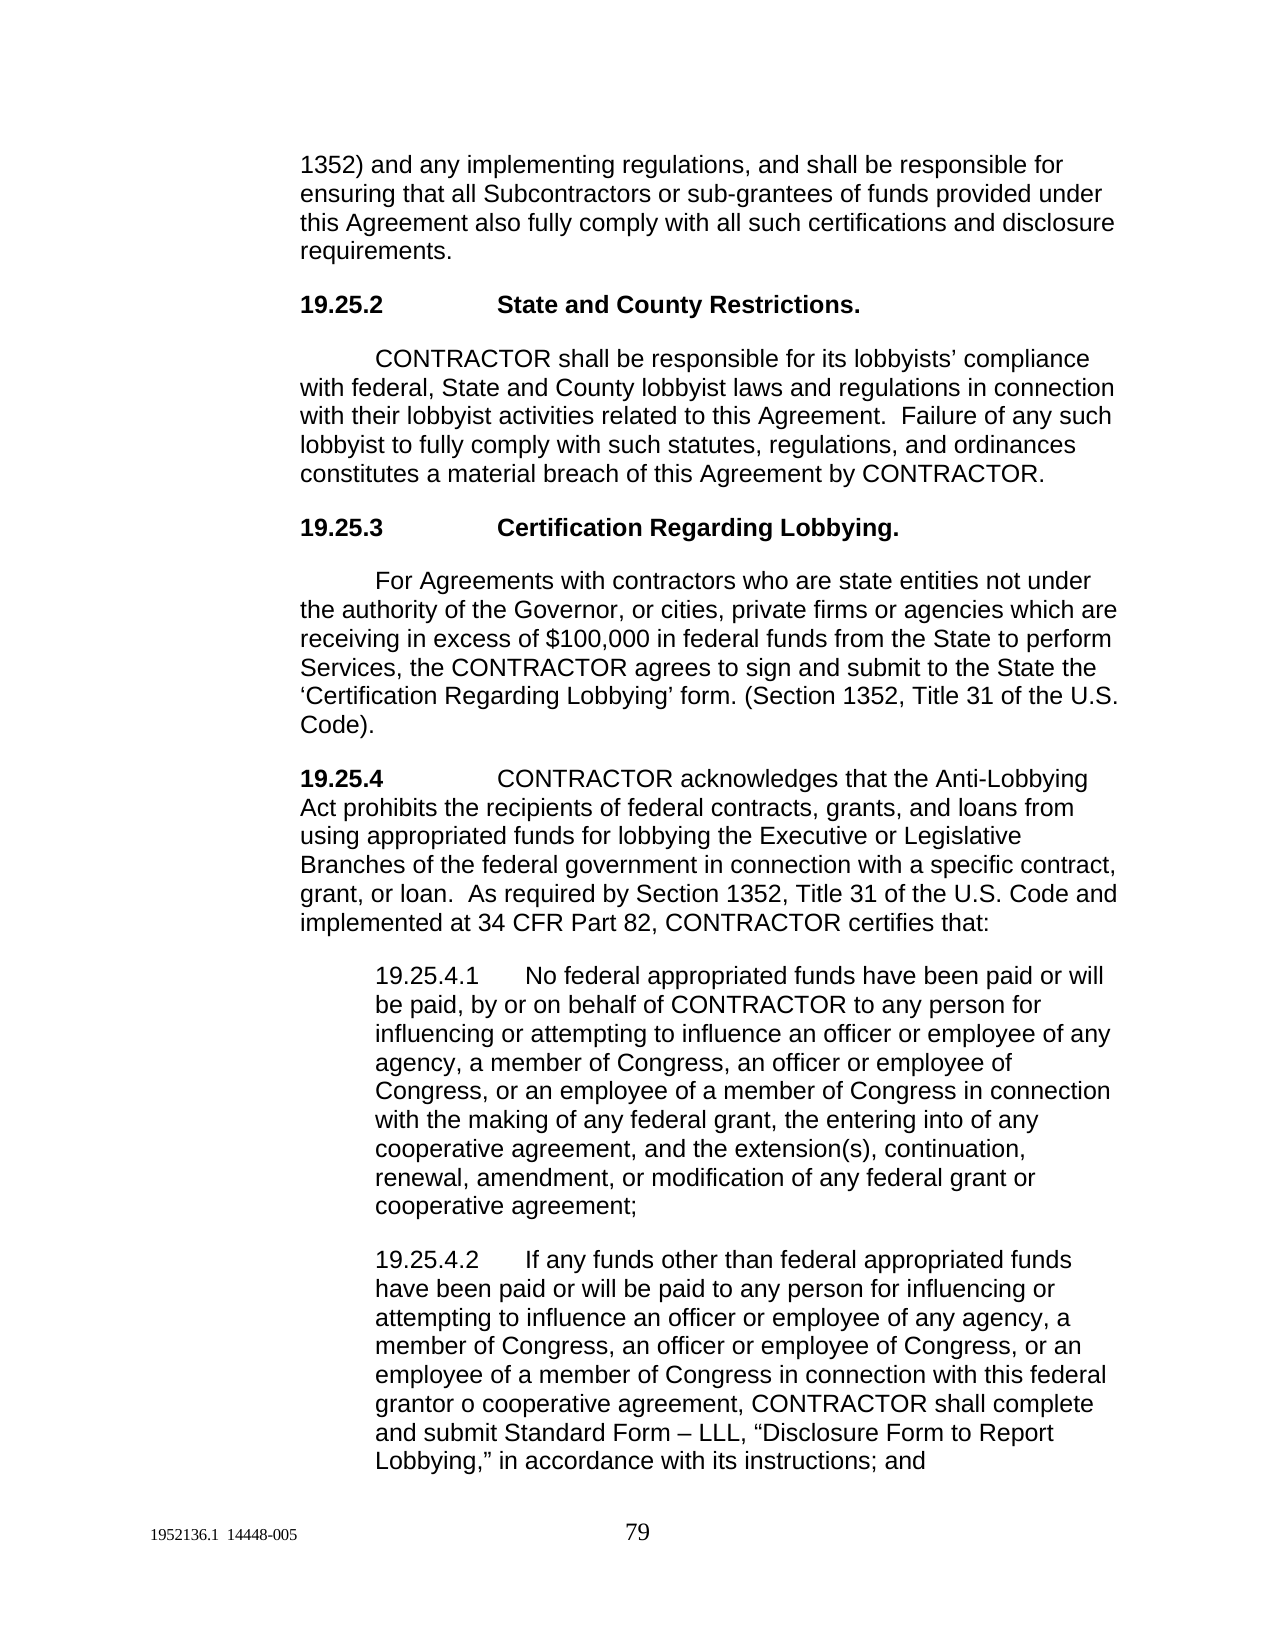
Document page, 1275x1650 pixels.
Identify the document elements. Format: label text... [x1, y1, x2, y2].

text If any funds other than federal appropriated funds have been paid or will be paid to any person for influencing or attempting to influence an officer or employee of any agency, a member of Congress, an officer or employee of Congress, or an employee of a member of Congress in connection with this federal grantor o cooperative agreement, CONTRACTOR shall complete and submit Standard Form – LLL, “Disclosure Form to Report Lobbying,” in accordance with its instructions; and [375, 1245, 1125, 1475]
text Certification Regarding Lobbying. [300, 512, 1125, 541]
text State and County Restrictions. [300, 290, 1125, 319]
text CONTRACTOR shall be responsible for its lobbyists’ compliance with federal, State and County lobbyist laws and regulations in connection with their lobbyist activities related to this Agreement. Failure of any such lobbyist to fully comply with such statutes, regulations, and ordinances constitutes a material breach of this Agreement by CONTRACTOR. [300, 344, 1125, 487]
text CONTRACTOR acknowledges that the Anti-Lobbying Act prohibits the recipients of federal contracts, grants, and loans from using appropriated funds for lobbying the Executive or Legislative Branches of the federal government in connection with a specific contract, grant, or loan. As required by Section 1352, Title 31 of the U.S. Code and implemented at 34 CFR Part 82, CONTRACTOR certifies that: [300, 764, 1125, 936]
text No federal appropriated funds have been paid or will be paid, by or on behalf of CONTRACTOR to any person for influencing or attempting to influence an officer or employee of any agency, a member of Congress, an officer or employee of Congress, or an employee of a member of Congress in connection with the making of any federal grant, the entering into of any cooperative agreement, and the extension(s), continuation, renewal, amendment, or modification of any federal grant or cooperative agreement; [375, 961, 1125, 1220]
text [300, 150, 1125, 265]
text For Agreements with contractors who are state entities not under the authority of the Governor, or cities, private firms or agencies which are receiving in excess of $100,000 in federal funds from the State to perform Services, the CONTRACTOR agrees to sign and submit to the State the ‘Certification Regarding Lobbying’ form. (Section 1352, Title 31 of the U.S. Code). [300, 566, 1125, 739]
